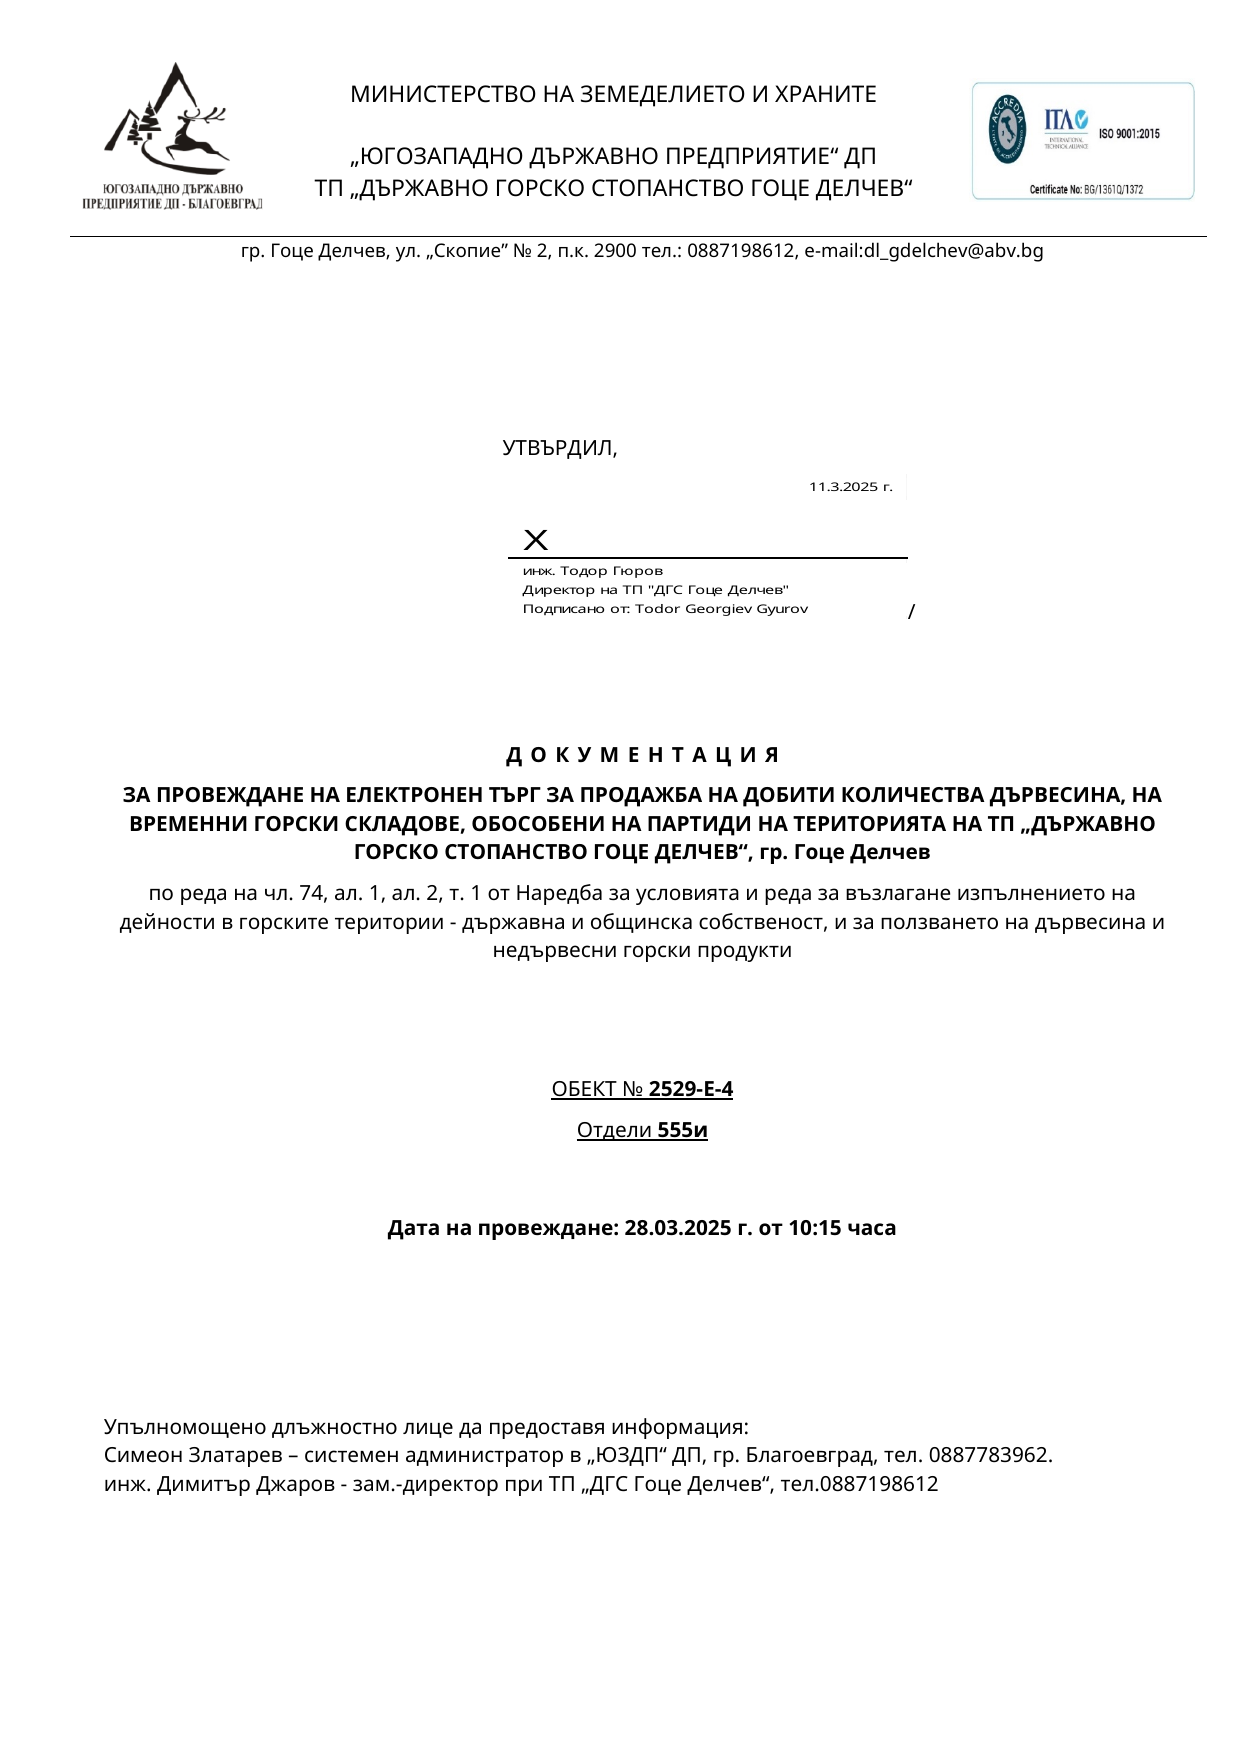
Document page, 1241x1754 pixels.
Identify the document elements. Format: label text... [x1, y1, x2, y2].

text по реда на чл. 74, ал. 1, ал. 2, т. 1 от Наредба за условията и реда за възлагане изпълнението на дейности в горските територии - държавна и общинска собственост, и за ползването на дървесина и недървесни горски продукти [103, 878, 1181, 964]
text ЗА ПРОВЕЖДАНЕ НА ЕЛЕКТРОНЕН ТЪРГ ЗА ПРОДАЖБА НА ДОБИТИ КОЛИЧЕСТВА ДЪРВЕСИНА, НА ВРЕМЕННИ ГОРСКИ СКЛАДОВЕ, ОБОСОБЕНИ НА ПАРТИДИ НА ТЕРИТОРИЯТА НА ТП „ДЪРЖАВНО ГОРСКО СТОПАНСТВО ГОЦЕ ДЕЛЧЕВ“, гр. Гоце Делчев [103, 781, 1181, 866]
picture [968, 78, 1196, 202]
text Отдели 555и [103, 1115, 1181, 1143]
text Симеон Златарев – системен администратор в „ЮЗДП“ ДП, гр. Благоевград, тел. 0887783962. [103, 1440, 1181, 1469]
table_header [70, 44, 270, 236]
text УТВЪРДИЛ, [103, 433, 1181, 462]
text инж. Димитър Джаров - зам.-директор при ТП „ДГС Гоце Делчев“, тел.0887198612 [103, 1469, 1181, 1497]
table_header МИНИСТЕРСТВО НА ЗЕМЕДЕЛИЕТО И ХРАНИТЕ „ЮГОЗАПАДНО ДЪРЖАВНО ПРЕДПРИЯТИЕ“ ДП ТП „ДЪРЖАВНО ГОРСКО СТОПАНСТВО ГОЦЕ ДЕЛЧЕВ“ [270, 44, 957, 236]
text / [103, 474, 1181, 626]
text Дата на провеждане: 28.03.2025 г. от 10:15 часа [103, 1213, 1181, 1241]
text ОБЕКТ № 2529-Е-4 [103, 1074, 1181, 1102]
picture [82, 62, 263, 210]
text ДОКУМЕНТАЦИЯ [103, 740, 1181, 768]
table_header [957, 44, 1207, 236]
text Упълномощено длъжностно лице да предоставя информация: [103, 1412, 1181, 1440]
text гр. Гоце Делчев, ул. „Скопие” № 2, п.к. 2900 тел.: 0887198612, e-mail:dl_gdelchev@abv.bg [103, 237, 1181, 263]
